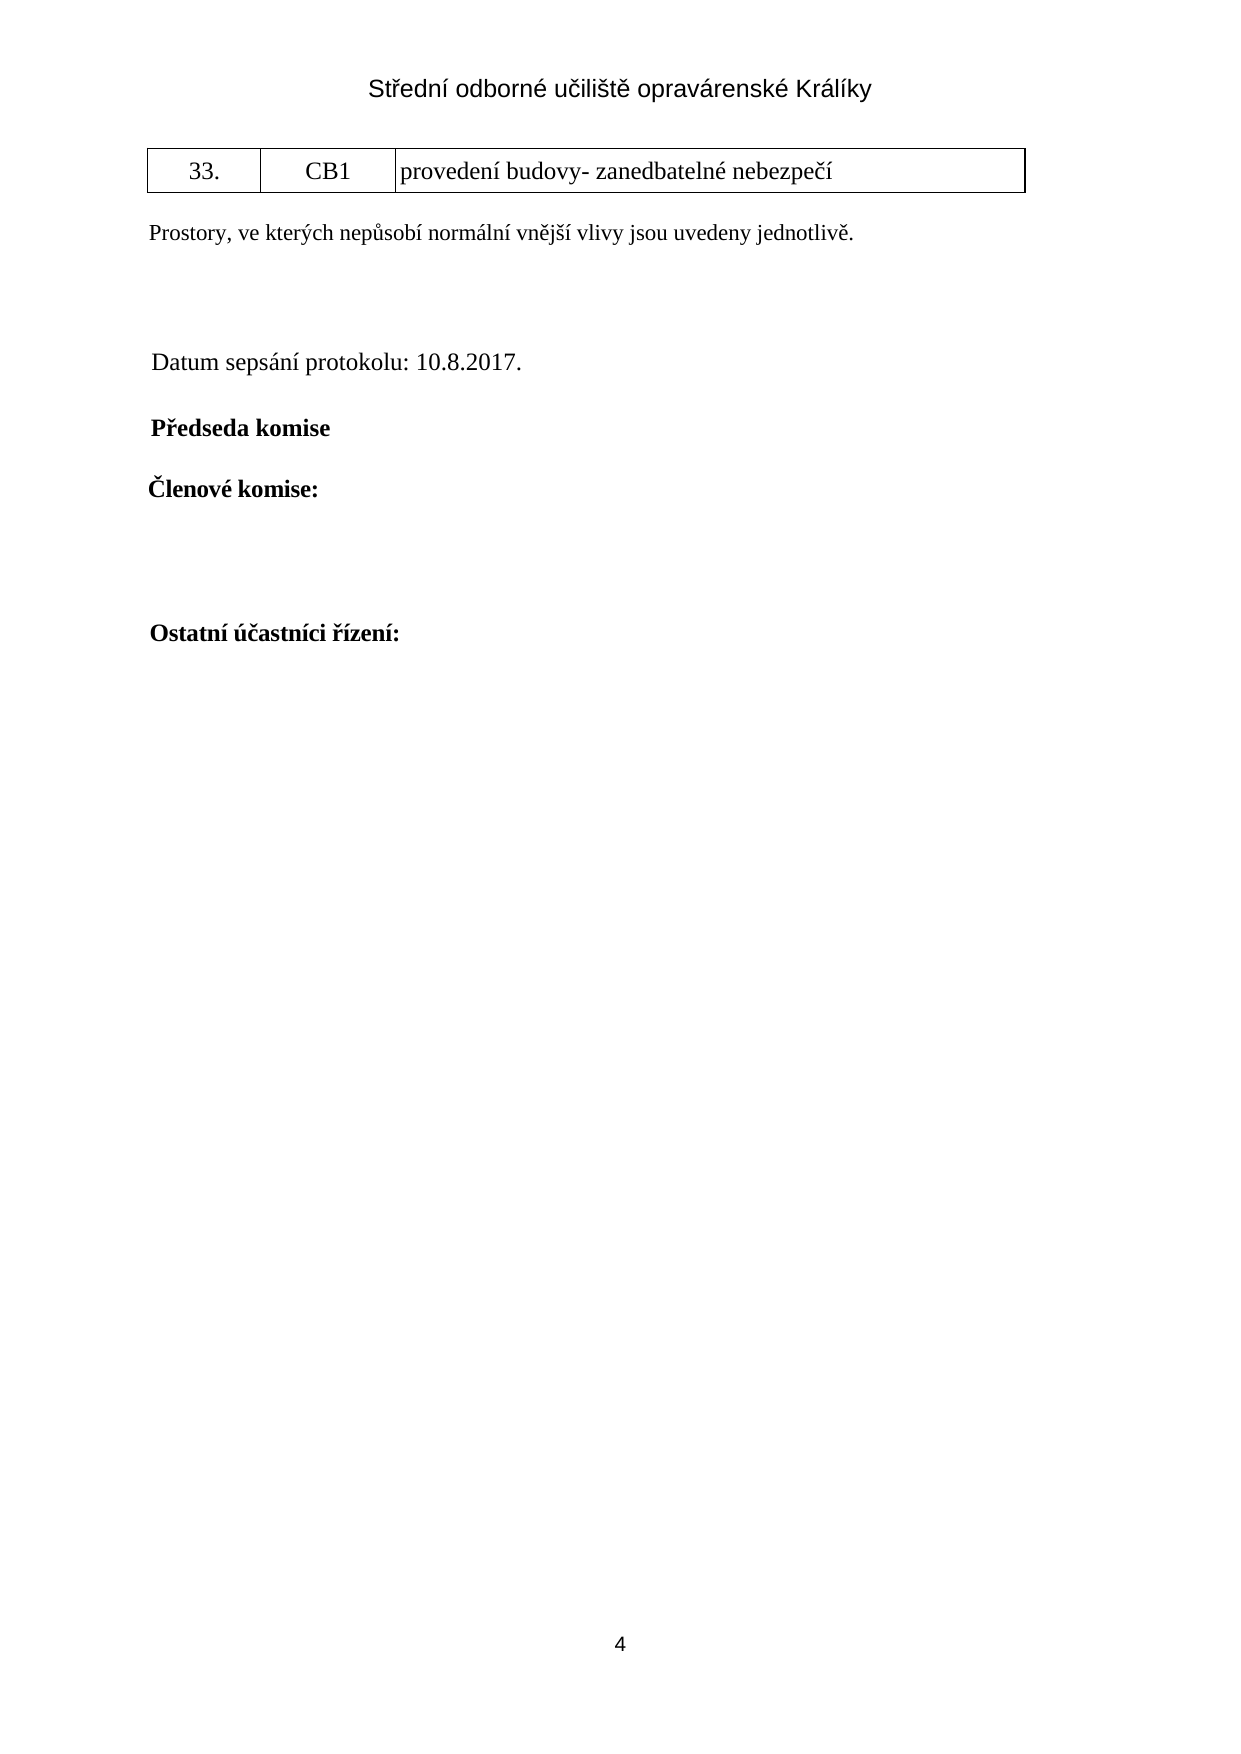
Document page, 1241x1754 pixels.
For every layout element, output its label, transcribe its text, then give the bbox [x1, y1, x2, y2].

text Členové komise: [148, 473, 853, 503]
text Datum sepsání protokolu: 10.8.2017. [151, 347, 1093, 376]
text Prostory, ve kterých nepůsobí normální vnější vlivy jsou uvedeny jednotlivě. [149, 219, 1093, 246]
table_cell provedení budovy- zanedbatelné nebezpečí [396, 149, 1024, 192]
table_cell 33. [148, 149, 260, 192]
text Ostatní účastníci řízení: [149, 618, 1093, 647]
text Předseda komise [151, 413, 1093, 442]
table_cell CB1 [261, 149, 395, 192]
